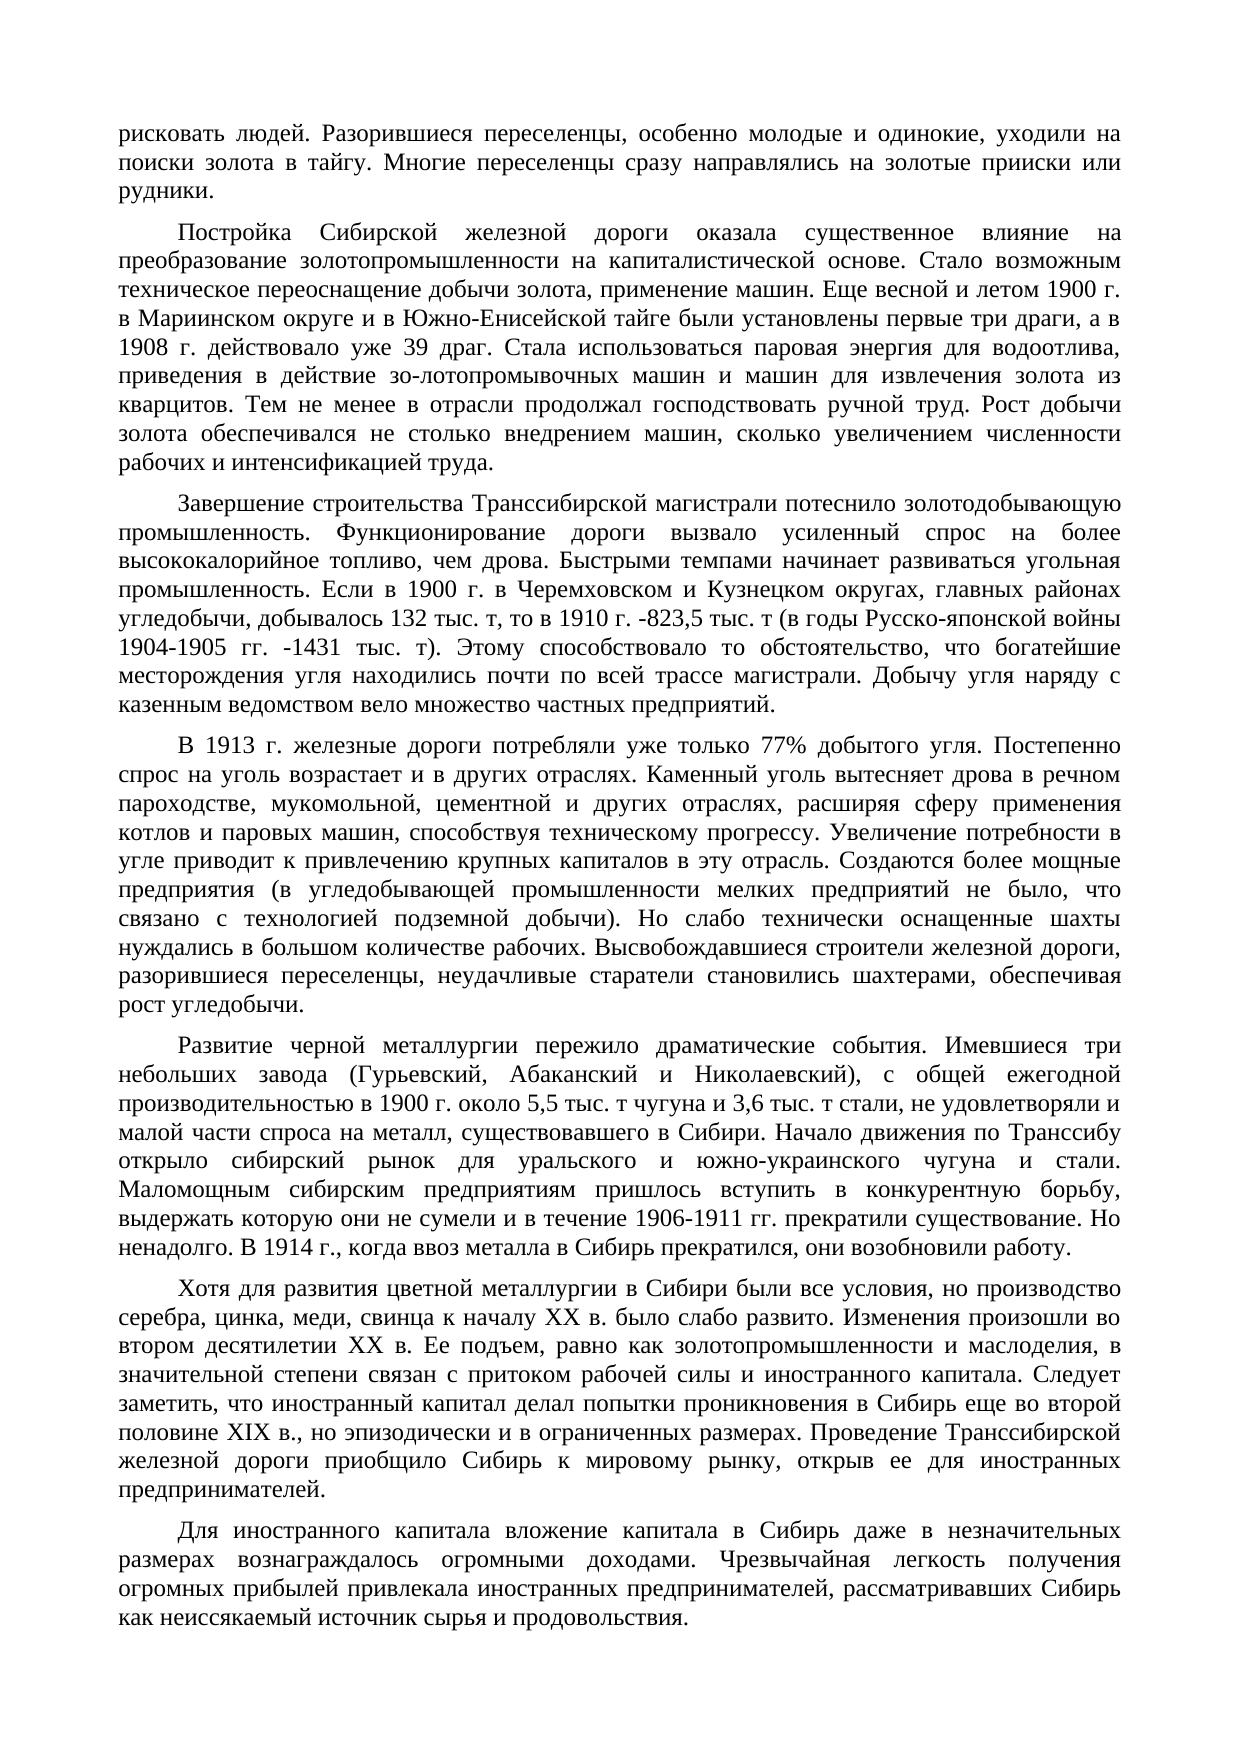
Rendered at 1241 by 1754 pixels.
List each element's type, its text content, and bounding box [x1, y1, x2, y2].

text Хотя для развития цветной металлургии в Сибири были все условия, но производство серебра, цинка, меди, свинца к началу XX в. было слабо развито. Изменения произошли во втором десятилетии XX в. Ее подъем, равно как золотопромышленности и маслоделия, в значительной степени связан с притоком рабочей силы и иностранного капитала. Следует заметить, что иностранный капитал делал попытки проникновения в Сибирь еще во второй половине XIX в., но эпизодически и в ограниченных размерах. Проведение Транссибирской железной дороги приобщило Сибирь к мировому рынку, открыв ее для иностранных предпринимателей. [118, 1273, 1122, 1503]
text В 1913 г. железные дороги потребляли уже только 77% добытого угля. Постепенно спрос на уголь возрастает и в других отраслях. Каменный уголь вытесняет дрова в речном пароходстве, мукомольной, цементной и других отраслях, расширяя сферу применения котлов и паровых машин, способствуя техническому прогрессу. Увеличение потребности в угле приводит к привлечению крупных капиталов в эту отрасль. Создаются более мощные предприятия (в угледобывающей промышленности мелких предприятий не было, что связано с технологией подземной добычи). Но слабо технически оснащенные шахты нуждались в большом количестве рабочих. Высвобождавшиеся строители железной дороги, разорившиеся переселенцы, неудачливые старатели становились шахтерами, обеспечивая рост угледобычи. [118, 731, 1122, 1018]
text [118, 118, 1122, 204]
text Постройка Сибирской железной дороги оказала существенное влияние на преобразование золотопромышленности на капиталистической основе. Стало возможным техническое переоснащение добычи золота, применение машин. Еще весной и летом 1900 г. в Мариинском округе и в Южно-Енисейской тайге были установлены первые три драги, а в 1908 г. действовало уже 39 драг. Стала использоваться паровая энергия для водоотлива, приведения в действие зо-лотопромывочных машин и машин для извлечения золота из кварцитов. Тем не менее в отрасли продолжал господствовать ручной труд. Рост добычи золота обеспечивался не столько внедрением машин, сколько увеличением численности рабочих и интенсификацией труда. [118, 217, 1122, 476]
text Развитие черной металлургии пережило драматические события. Имевшиеся три небольших завода (Гурьевский, Абаканский и Николаевский), с общей ежегодной производительностью в 1900 г. около 5,5 тыс. т чугуна и 3,6 тыс. т стали, не удовлетворяли и малой части спроса на металл, существовавшего в Сибири. Начало движения по Транссибу открыло сибирский рынок для уральского и южно-украинского чугуна и стали. Маломощным сибирским предприятиям пришлось вступить в конкурентную борьбу, выдержать которую они не сумели и в течение 1906-1911 гг. прекратили существование. Но ненадолго. В 1914 г., когда ввоз металла в Сибирь прекратился, они возобновили работу. [118, 1031, 1122, 1261]
text Для иностранного капитала вложение капитала в Сибирь даже в незначительных размерах вознаграждалось огромными доходами. Чрезвычайная легкость получения огромных прибылей привлекала иностранных предпринимателей, рассматривавших Сибирь как неиссякаемый источник сырья и продовольствия. [118, 1516, 1122, 1631]
text Завершение строительства Транссибирской магистрали потеснило золотодобывающую промышленность. Функционирование дороги вызвало усиленный спрос на более высококалорийное топливо, чем дрова. Быстрыми темпами начинает развиваться угольная промышленность. Если в 1900 г. в Черемховском и Кузнецком округах, главных районах угледобычи, добывалось 132 тыс. т, то в 1910 г. -823,5 тыс. т (в годы Русско-японской войны 1904-1905 гг. -1431 тыс. т). Этому способствовало то обстоятельство, что богатейшие месторождения угля находились почти по всей трассе магистрали. Добычу угля наряду с казенным ведомством вело множество частных предприятий. [118, 488, 1122, 718]
